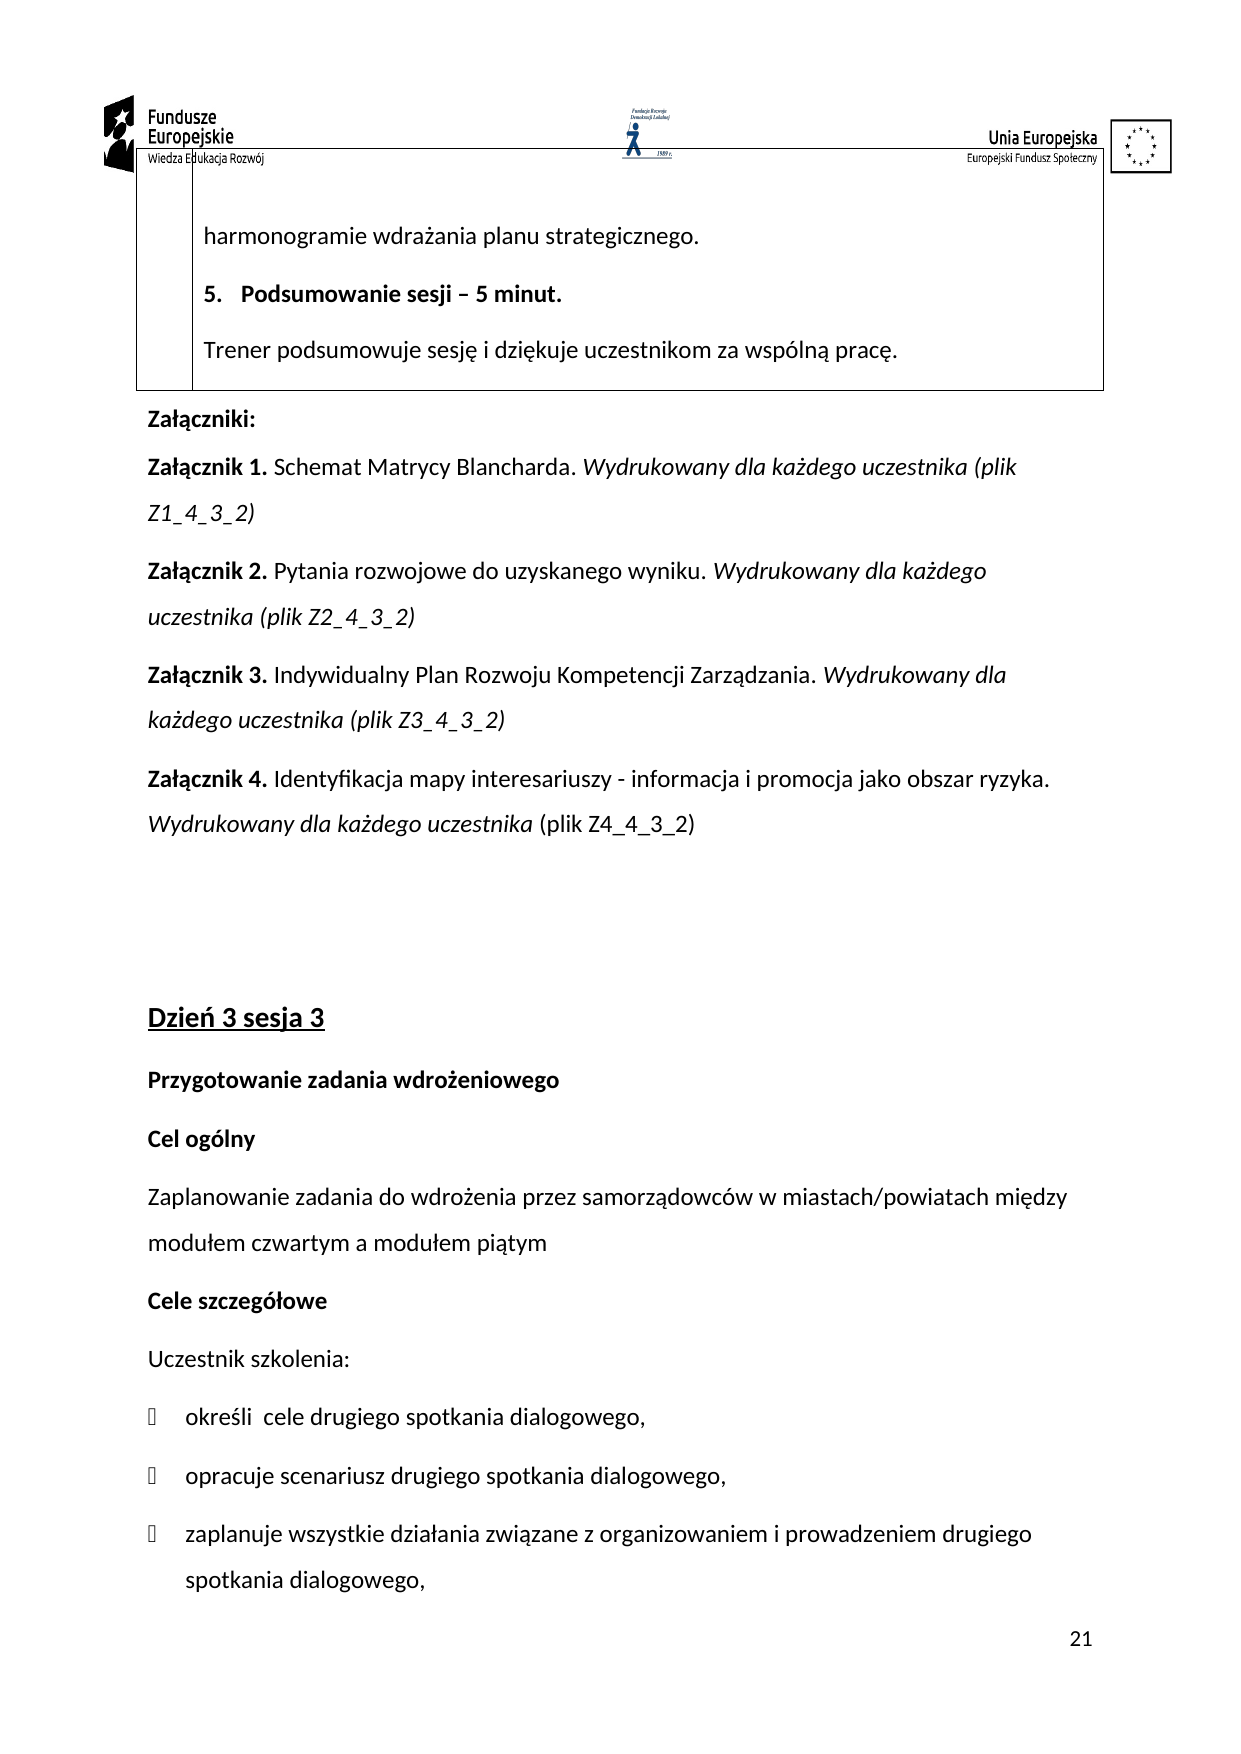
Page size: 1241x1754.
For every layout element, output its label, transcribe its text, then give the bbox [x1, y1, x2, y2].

text Przygotowanie zadania wdrożeniowego [148, 1065, 1092, 1095]
text Uczestnik szkolenia: [148, 1343, 1113, 1374]
text Załącznik 2. Pytania rozwojowe do uzyskanego wyniku. Wydrukowany dla każdego uczestnika (plik Z2_4_3_2) [148, 555, 1092, 631]
text Załączniki: [148, 403, 1092, 434]
list zaplanuje wszystkie działania związane z organizowaniem i prowadzeniem drugiego spotkania dialogowego, [148, 1518, 1113, 1594]
picture [954, 101, 1185, 191]
text Cele szczegółowe [148, 1285, 1113, 1316]
text Załącznik 3. Indywidualny Plan Rozwoju Kompetencji Zarządzania. Wydrukowany dla każdego uczestnika (plik Z3_4_3_2) [148, 659, 1092, 735]
text Dzień 3 sesja 3 [148, 999, 1092, 1034]
text Zaplanowanie zadania do wdrożenia przez samorządowców w miastach/powiatach między modułem czwartym a modułem piątym [148, 1181, 1113, 1257]
text Załącznik 4. Identyfikacja mapy interesariuszy - informacja i promocja jako obszar ryzyka. Wydrukowany dla każdego uczestnika (plik Z4_4_3_2) [148, 763, 1092, 839]
picture [620, 106, 674, 148]
list określi cele drugiego spotkania dialogowego, [148, 1402, 1113, 1432]
table_cell 90’ [137, 149, 192, 390]
text Załącznik 1. Schemat Matrycy Blancharda. Wydrukowany dla każdego uczestnika (plik Z1_4_3_2) [148, 451, 1092, 527]
picture [89, 75, 278, 192]
list opracuje scenariusz drugiego spotkania dialogowego, [148, 1460, 1113, 1490]
text Cel ogólny [148, 1123, 1113, 1153]
